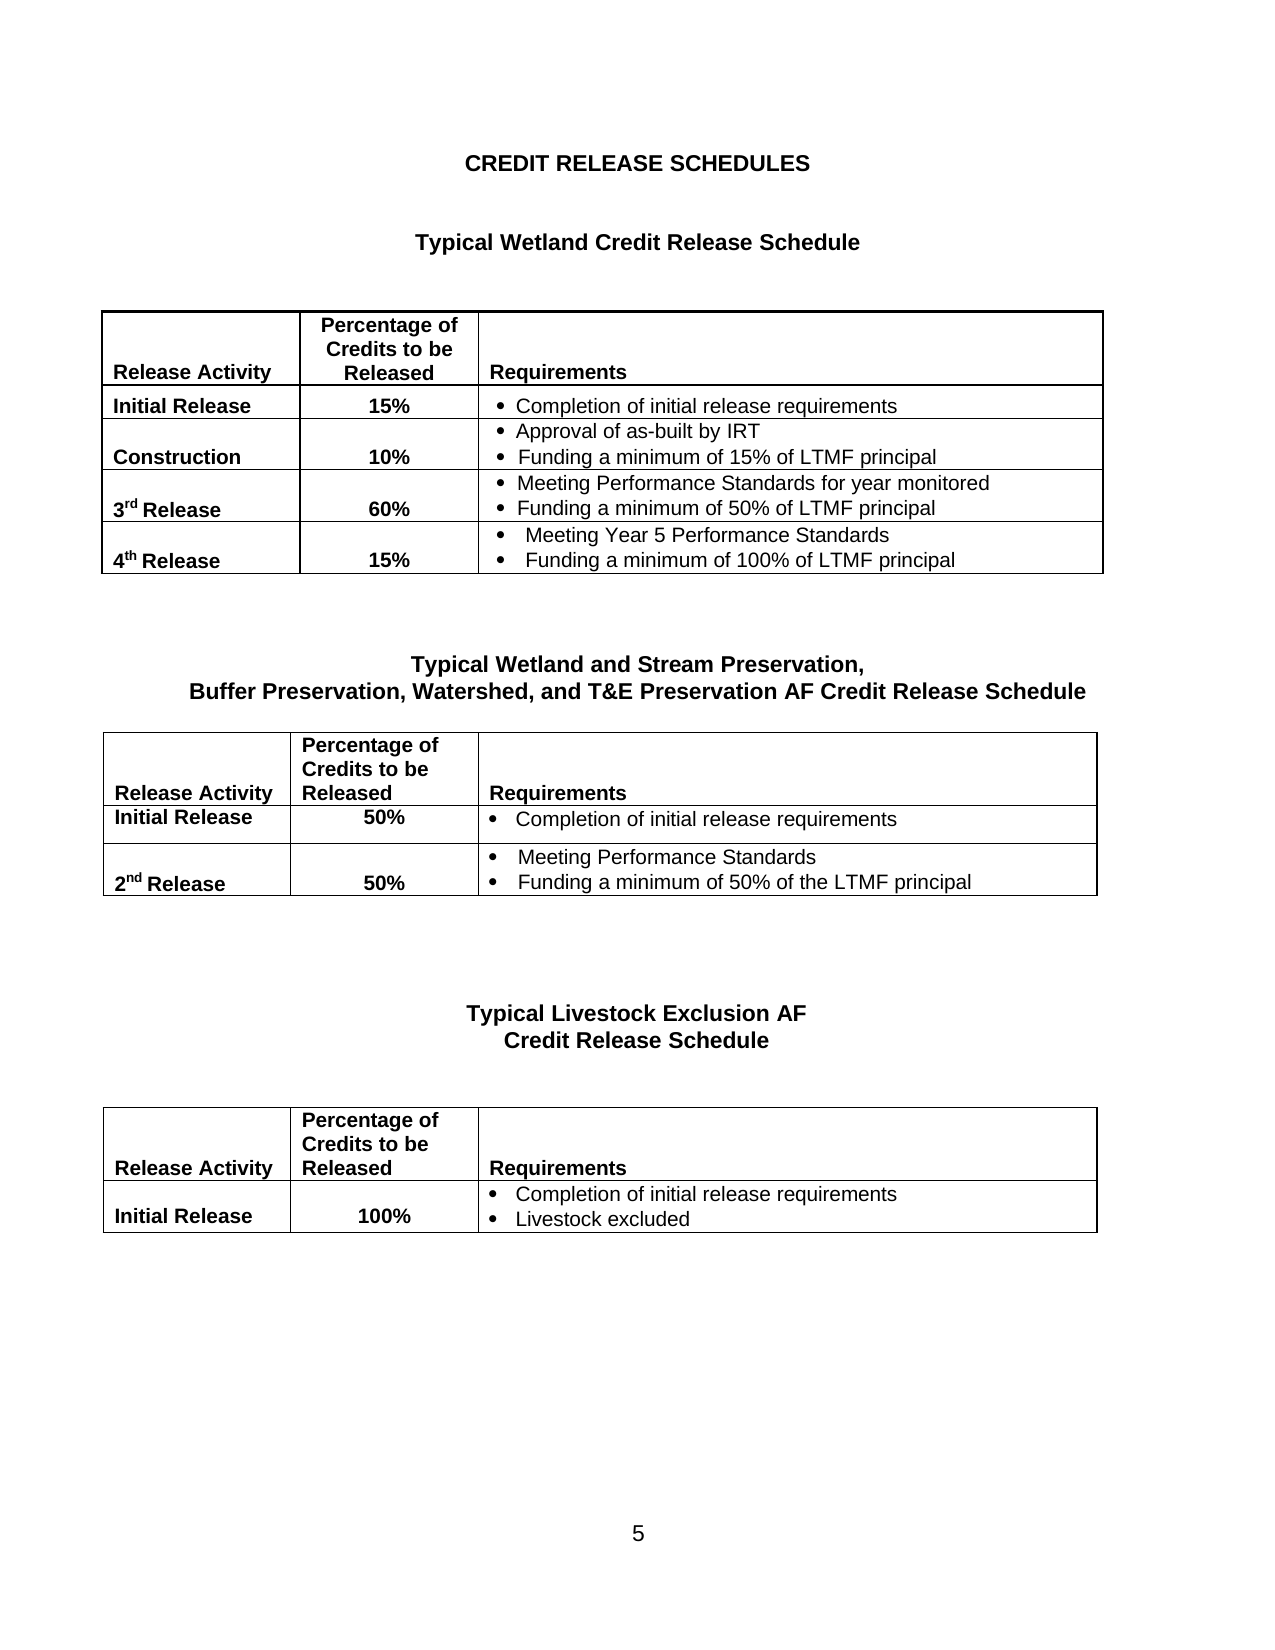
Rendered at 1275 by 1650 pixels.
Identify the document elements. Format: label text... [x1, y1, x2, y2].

subtitle Typical Livestock Exclusion AF Credit Release Schedule [466, 1000, 809, 1053]
table_cell 15% [301, 522, 478, 573]
table_header Requirements [479, 313, 1102, 384]
table_cell Completion of initial release requirements [479, 806, 1096, 843]
table_cell 10% [301, 419, 478, 469]
table_cell Initial Release [104, 806, 290, 843]
table_cell Completion of initial release requirements [479, 386, 1102, 417]
table_cell 100% [291, 1181, 478, 1232]
table_cell 60% [301, 470, 478, 521]
table_cell 2nd Release [104, 844, 290, 895]
table_header Percentage of Credits to be Released [291, 1108, 478, 1180]
table_header Requirements [479, 1108, 1096, 1180]
table_header Release Activity [104, 1108, 290, 1180]
table_header Percentage of Credits to be Released [301, 313, 478, 384]
table_cell 15% [301, 386, 478, 417]
table_cell Approval of as-built by IRT Funding a minimum of 15% of LTMF principal [479, 419, 1102, 469]
table_cell 50% [291, 806, 478, 843]
table_cell Completion of initial release requirements Livestock excluded [479, 1181, 1096, 1232]
table_cell Initial Release [104, 1181, 290, 1232]
text Typical Wetland Credit Release Schedule [187, 228, 1088, 255]
table_cell Meeting Performance Standards for year monitored Funding a minimum of 50% of LTMF principal [479, 470, 1102, 521]
table_cell 4th Release [103, 522, 299, 573]
table_header Requirements [479, 733, 1096, 804]
table_cell Construction [103, 419, 299, 469]
table_header Percentage of Credits to be Released [291, 733, 478, 804]
subtitle Typical Wetland and Stream Preservation, [187, 652, 1088, 678]
text Buffer Preservation, Watershed, and T&E Preservation AF Credit Release Schedule [187, 678, 1088, 704]
table_cell 50% [291, 844, 478, 895]
table_header Release Activity [103, 313, 299, 384]
table_cell Initial Release [103, 386, 299, 417]
table_cell 3rd Release [103, 470, 299, 521]
table_cell Meeting Performance Standards Funding a minimum of 50% of the LTMF principal [479, 844, 1096, 895]
table_header Release Activity [104, 733, 290, 804]
table_cell Meeting Year 5 Performance Standards Funding a minimum of 100% of LTMF principal [479, 522, 1102, 573]
subtitle CREDIT RELEASE SCHEDULES [187, 149, 1088, 176]
